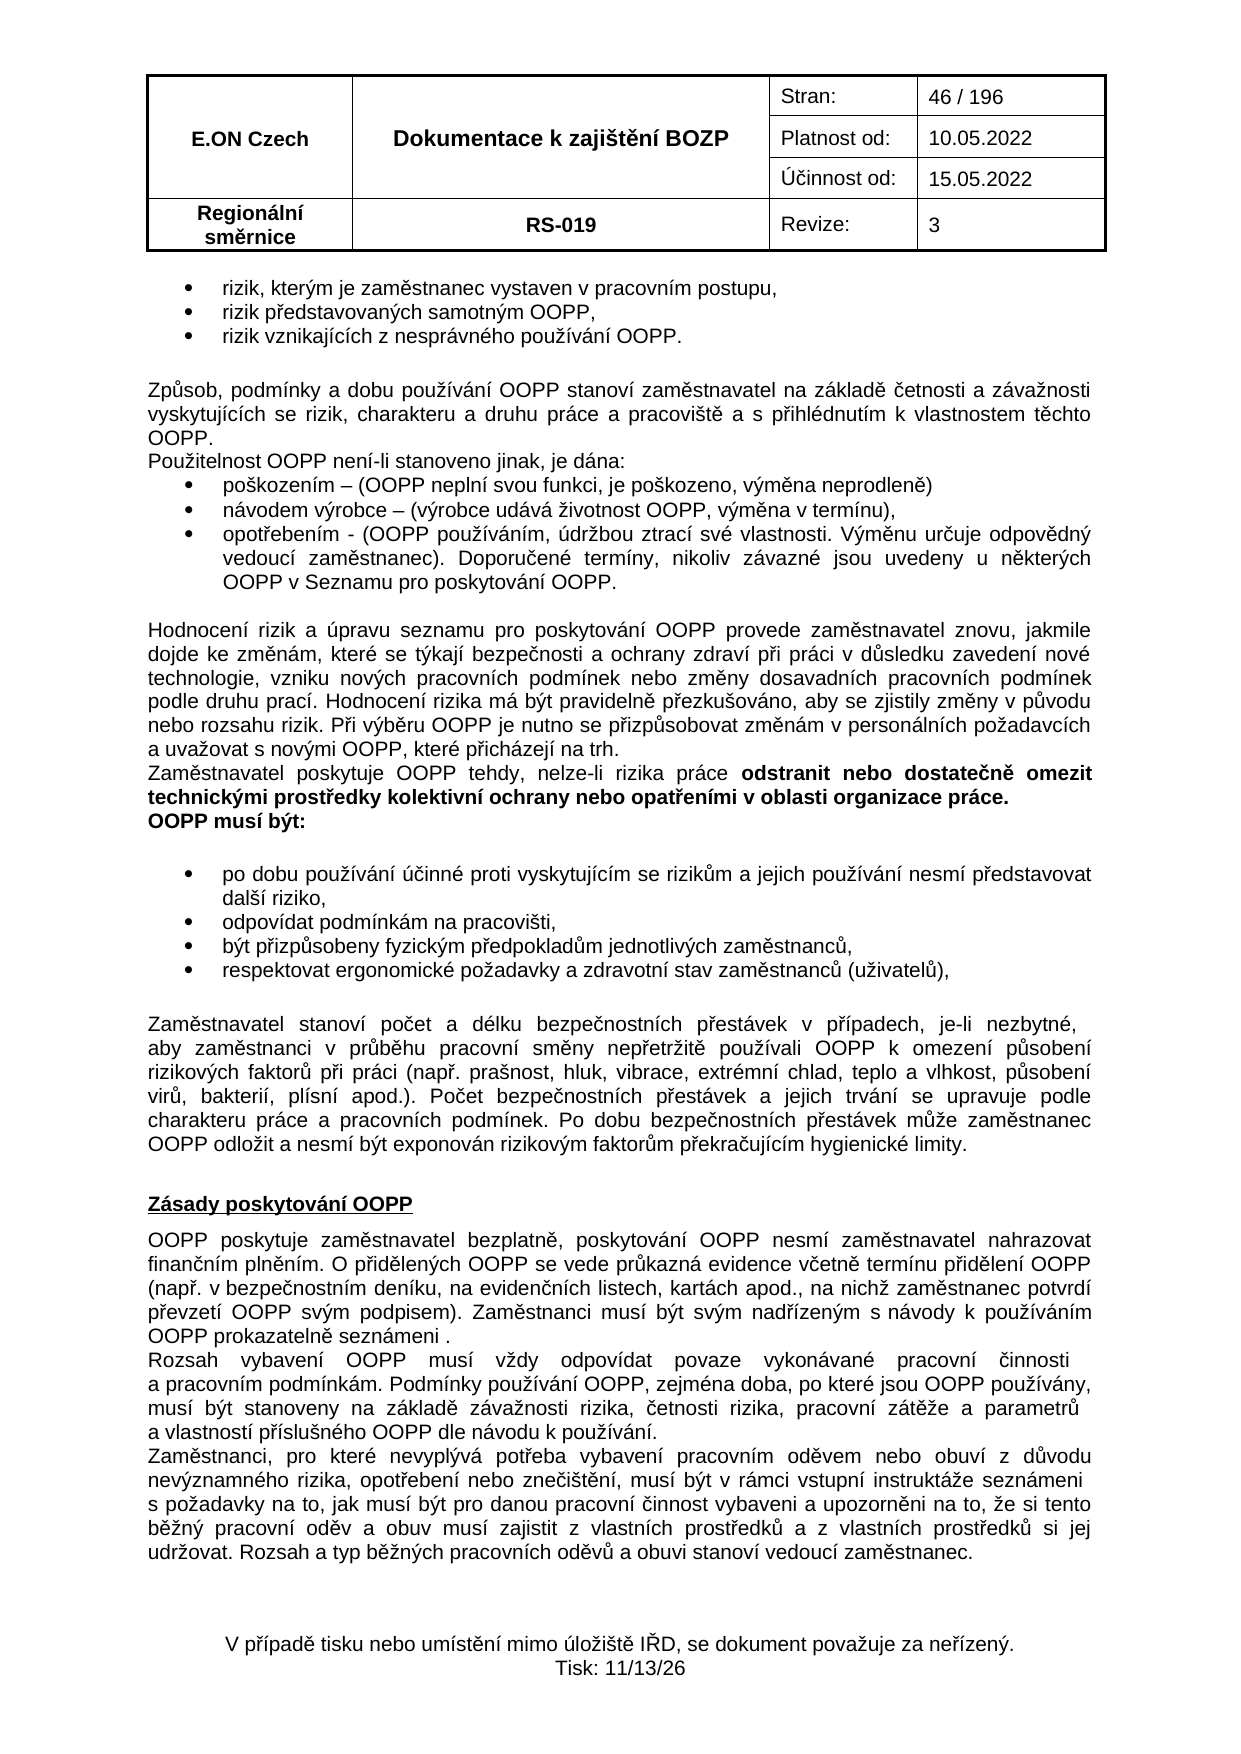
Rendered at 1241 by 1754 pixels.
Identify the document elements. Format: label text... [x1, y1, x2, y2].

text OOPP poskytuje zaměstnavatel bezplatně, poskytování OOPP nesmí zaměstnavatel nahrazovat finančním plněním. O přidělených OOPP se vede průkazná evidence včetně termínu přidělení OOPP (např. v bezpečnostním deníku, na evidenčních listech, kartách apod., na nichž zaměstnanec potvrdí převzetí OOPP svým podpisem). Zaměstnanci musí být svým nadřízeným s návody k používáním OOPP prokazatelně seznámeni . [148, 1228, 1092, 1348]
text Hodnocení rizik a úpravu seznamu pro poskytování OOPP provede zaměstnavatel znovu, jakmile dojde ke změnám, které se týkají bezpečnosti a ochrany zdraví při práci v důsledku zavedení nové technologie, vzniku nových pracovních podmínek nebo změny dosavadních pracovních podmínek podle druhu prací. Hodnocení rizika má být pravidelně přezkušováno, aby se zjistily změny v původu nebo rozsahu rizik. Při výběru OOPP je nutno se přizpůsobovat změnám v personálních požadavcích a uvažovat s novými OOPP, které přicházejí na trh. [148, 617, 1092, 761]
text Použitelnost OOPP není-li stanoveno jinak, je dána: [148, 449, 1092, 473]
text OOPP musí být: [148, 809, 1092, 833]
list rizik představovaných samotným OOPP, [185, 300, 1092, 324]
list návodem výrobce – (výrobce udává životnost OOPP, výměna v termínu), [185, 497, 1092, 521]
list být přizpůsobeny fyzickým předpokladům jednotlivých zaměstnanců, [185, 934, 1092, 958]
list odpovídat podmínkám na pracovišti, [185, 910, 1092, 934]
list rizik, kterým je zaměstnanec vystaven v pracovním postupu, [185, 276, 1092, 300]
text Zaměstnanci, pro které nevyplývá potřeba vybavení pracovním oděvem nebo obuví z důvodu nevýznamného rizika, opotřebení nebo znečištění, musí být v rámci vstupní instruktáže seznámeni s požadavky na to, jak musí být pro danou pracovní činnost vybaveni a upozorněni na to, že si tento běžný pracovní oděv a obuv musí zajistit z vlastních prostředků a z vlastních prostředků si jej udržovat. Rozsah a typ běžných pracovních oděvů a obuvi stanoví vedoucí zaměstnanec. [148, 1444, 1092, 1564]
list rizik vznikajících z nesprávného používání OOPP. [185, 324, 1092, 348]
list opotřebením - (OOPP používáním, údržbou ztrací své vlastnosti. Výměnu určuje odpovědný vedoucí zaměstnanec). Doporučené termíny, nikoliv závazné jsou uvedeny u některých OOPP v Seznamu pro poskytování OOPP. [185, 521, 1092, 593]
text Zaměstnavatel poskytuje OOPP tehdy, nelze-li rizika práce odstranit nebo dostatečně omezit technickými prostředky kolektivní ochrany nebo opatřeními v oblasti organizace práce. [148, 761, 1092, 809]
title Zásady poskytování OOPP [148, 1192, 1092, 1216]
list po dobu používání účinné proti vyskytujícím se rizikům a jejich používání nesmí představovat další riziko, [185, 862, 1092, 910]
text Zaměstnavatel stanoví počet a délku bezpečnostních přestávek v případech, je-li nezbytné, aby zaměstnanci v průběhu pracovní směny nepřetržitě používali OOPP k omezení působení rizikových faktorů při práci (např. prašnost, hluk, vibrace, extrémní chlad, teplo a vlhkost, působení virů, bakterií, plísní apod.). Počet bezpečnostních přestávek a jejich trvání se upravuje podle charakteru práce a pracovních podmínek. Po dobu bezpečnostních přestávek může zaměstnanec OOPP odložit a nesmí být exponován rizikovým faktorům překračujícím hygienické limity. [148, 1012, 1092, 1155]
list respektovat ergonomické požadavky a zdravotní stav zaměstnanců (uživatelů), [185, 958, 1092, 982]
text Způsob, podmínky a dobu používání OOPP stanoví zaměstnavatel na základě četnosti a závažnosti vyskytujících se rizik, charakteru a druhu práce a pracoviště a s přihlédnutím k vlastnostem těchto OOPP. [148, 377, 1092, 449]
text Rozsah vybavení OOPP musí vždy odpovídat povaze vykonávané pracovní činnosti a pracovním podmínkám. Podmínky používání OOPP, zejména doba, po které jsou OOPP používány, musí být stanoveny na základě závažnosti rizika, četnosti rizika, pracovní zátěže a parametrů a vlastností příslušného OOPP dle návodu k používání. [148, 1348, 1092, 1444]
list poškozením – (OOPP neplní svou funkci, je poškozeno, výměna neprodleně) [185, 473, 1092, 497]
